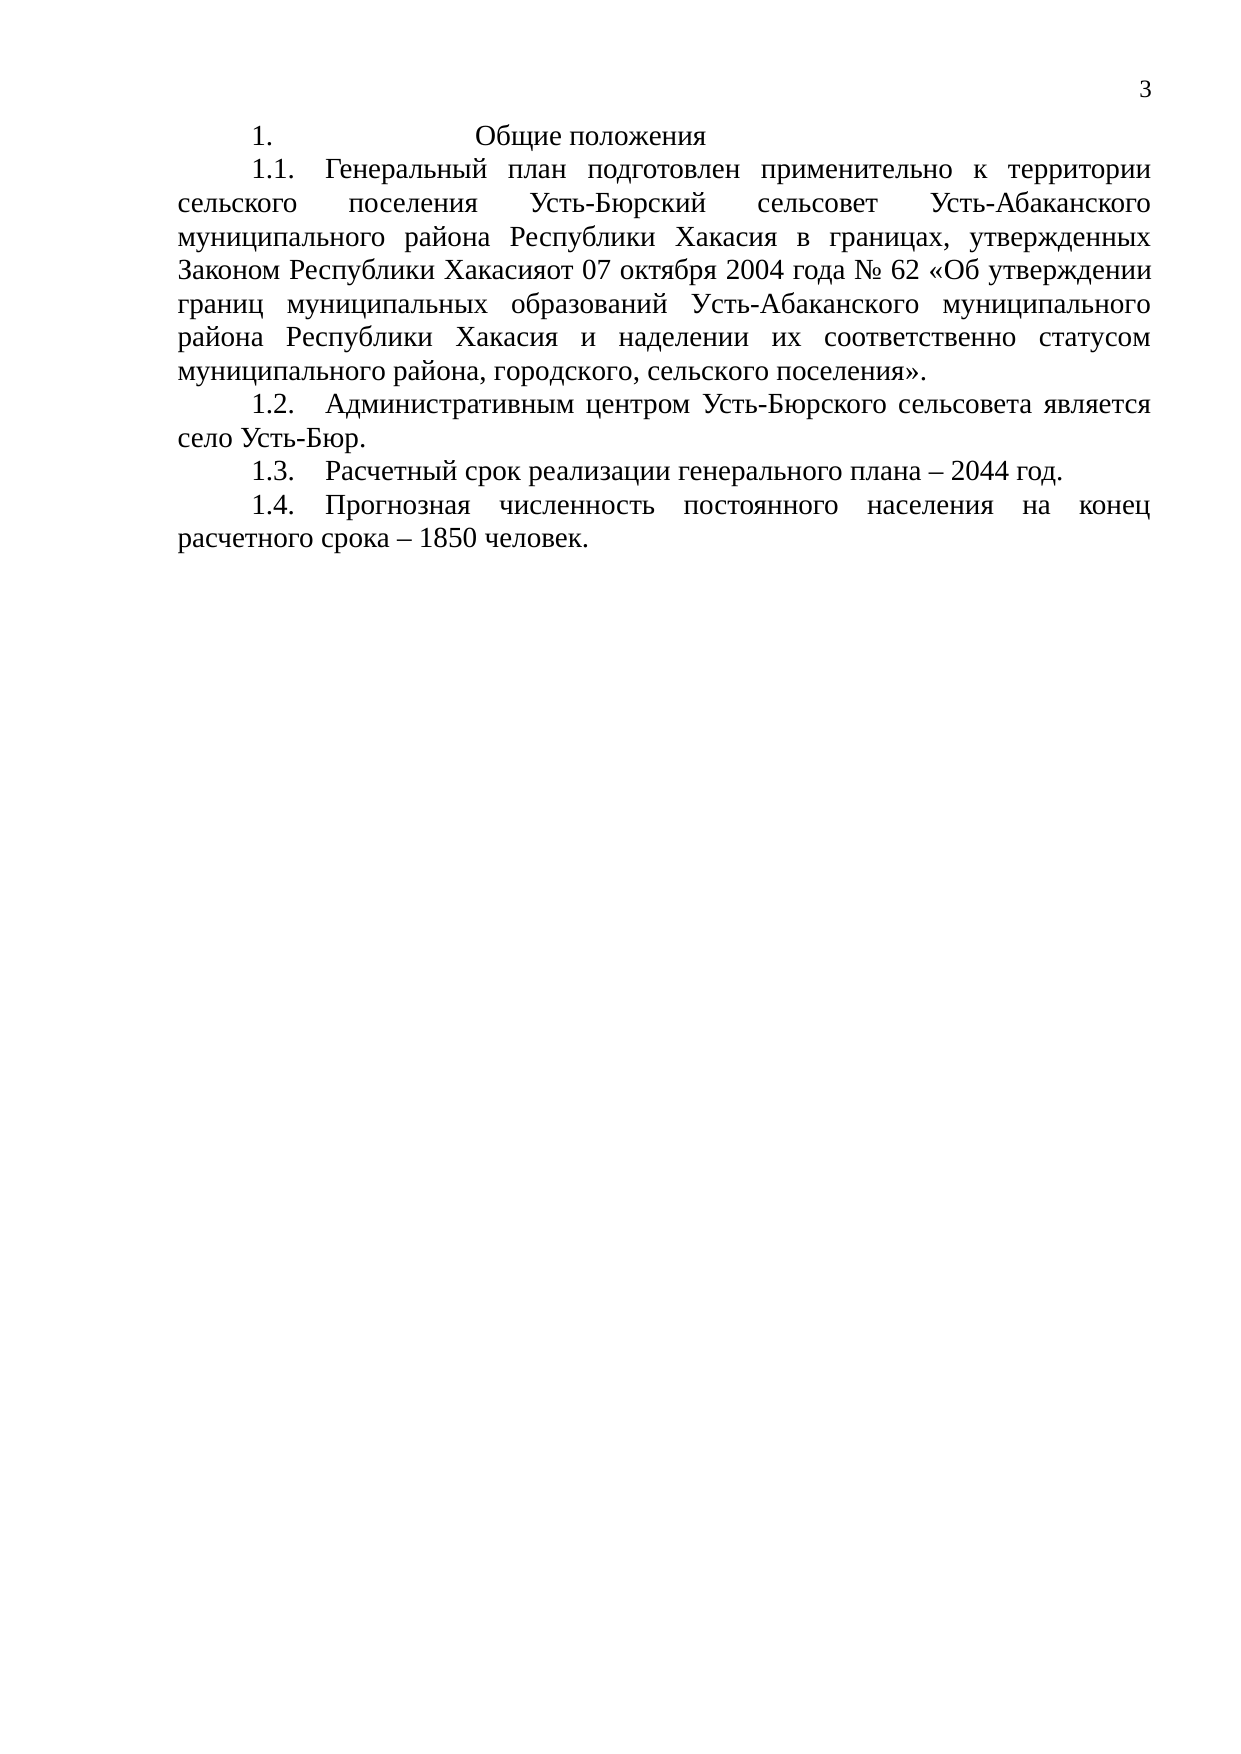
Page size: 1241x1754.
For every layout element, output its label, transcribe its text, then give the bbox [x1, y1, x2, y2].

subtitle Общие положения [177, 118, 1152, 152]
list Прогнозная численность постоянного населения на конец расчетного срока – 1850 человек. [177, 487, 1152, 554]
list Административным центром Усть-Бюрского сельсовета является село Усть-Бюр. [177, 386, 1152, 453]
list Генеральный план подготовлен применительно к территории сельского поселения Усть-Бюрский сельсовет Усть-Абаканского муниципального района Республики Хакасия в границах, утвержденных Законом Республики Хакасияот 07 октября 2004 года № 62 «Об утверждении границ муниципальных образований Усть-Абаканского муниципального района Республики Хакасия и наделении их соответственно статусом муниципального района, городского, сельского поселения». [177, 152, 1152, 386]
list Расчетный срок реализации генерального плана – 2044 год. [177, 453, 1152, 487]
